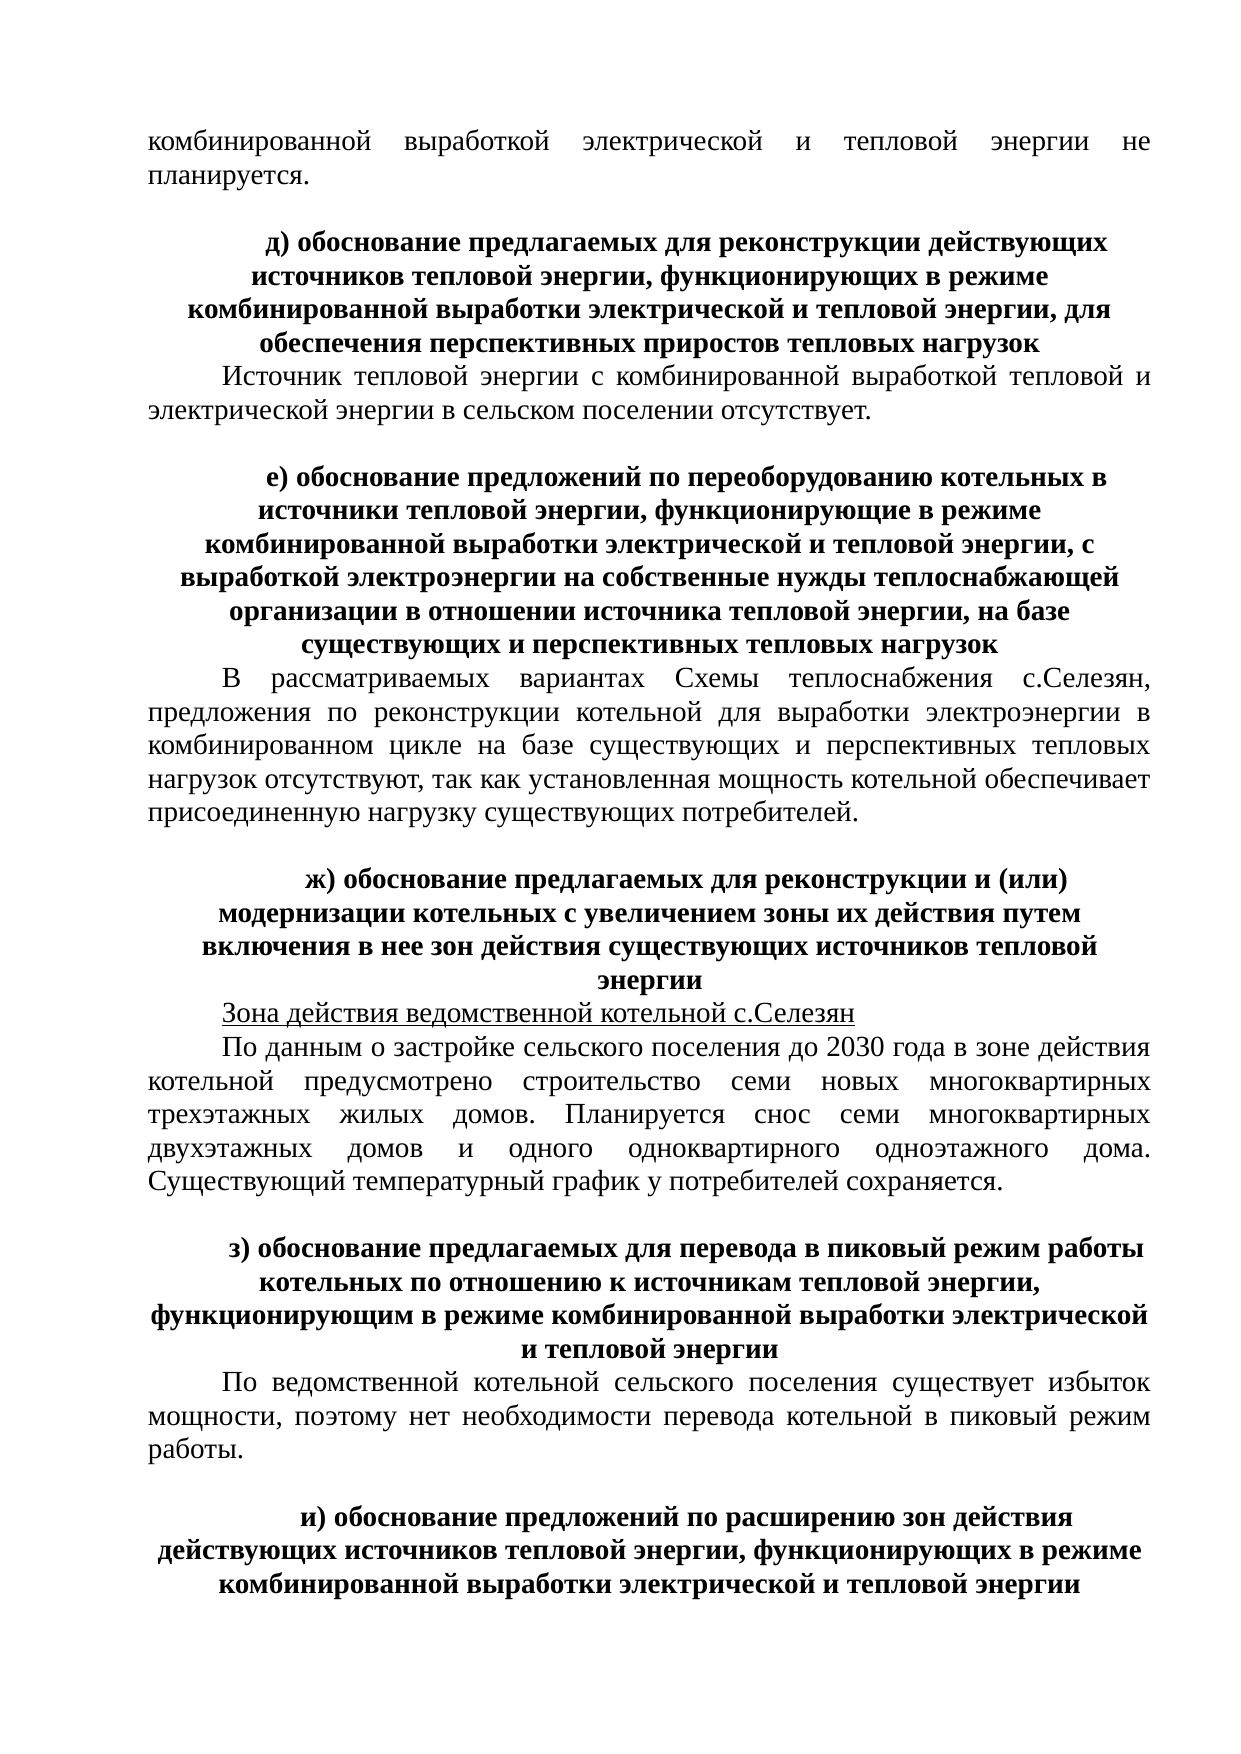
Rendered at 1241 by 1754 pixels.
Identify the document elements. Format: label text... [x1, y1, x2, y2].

text д) обоснование предлагаемых для реконструкции действующих источников тепловой энергии, функционирующих в режиме комбинированной выработки электрической и тепловой энергии, для обеспечения перспективных приростов тепловых нагрузок [148, 224, 1152, 358]
text Источник тепловой энергии с комбинированной выработкой тепловой и электрической энергии в сельском поселении отсутствует. [148, 358, 1152, 425]
text ж) обоснование предлагаемых для реконструкции и (или) модернизации котельных с увеличением зоны их действия путем включения в нее зон действия существующих источников тепловой энергии [148, 861, 1152, 996]
text з) обоснование предлагаемых для перевода в пиковый режим работы котельных по отношению к источникам тепловой энергии, функционирующим в режиме комбинированной выработки электрической и тепловой энергии [148, 1230, 1152, 1364]
text и) обоснование предложений по расширению зон действия действующих источников тепловой энергии, функционирующих в режиме комбинированной выработки электрической и тепловой энергии [148, 1499, 1152, 1599]
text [148, 123, 1152, 191]
text В рассматриваемых вариантах Схемы теплоснабжения с.Селезян, предложения по реконструкции котельной для выработки электроэнергии в комбинированном цикле на базе существующих и перспективных тепловых нагрузок отсутствуют, так как установленная мощность котельной обеспечивает присоединенную нагрузку существующих потребителей. [148, 660, 1152, 828]
text По ведомственной котельной сельского поселения существует избыток мощности, поэтому нет необходимости перевода котельной в пиковый режим работы. [148, 1364, 1152, 1465]
text По данным о застройке сельского поселения до 2030 года в зоне действия котельной предусмотрено строительство семи новых многоквартирных трехэтажных жилых домов. Планируется снос семи многоквартирных двухэтажных домов и одного одноквартирного одноэтажного дома. Существующий температурный график у потребителей сохраняется. [148, 1029, 1152, 1197]
text Зона действия ведомственной котельной с.Селезян [148, 996, 1152, 1029]
text е) обоснование предложений по переоборудованию котельных в источники тепловой энергии, функционирующие в режиме комбинированной выработки электрической и тепловой энергии, с выработкой электроэнергии на собственные нужды теплоснабжающей организации в отношении источника тепловой энергии, на базе существующих и перспективных тепловых нагрузок [148, 459, 1152, 660]
